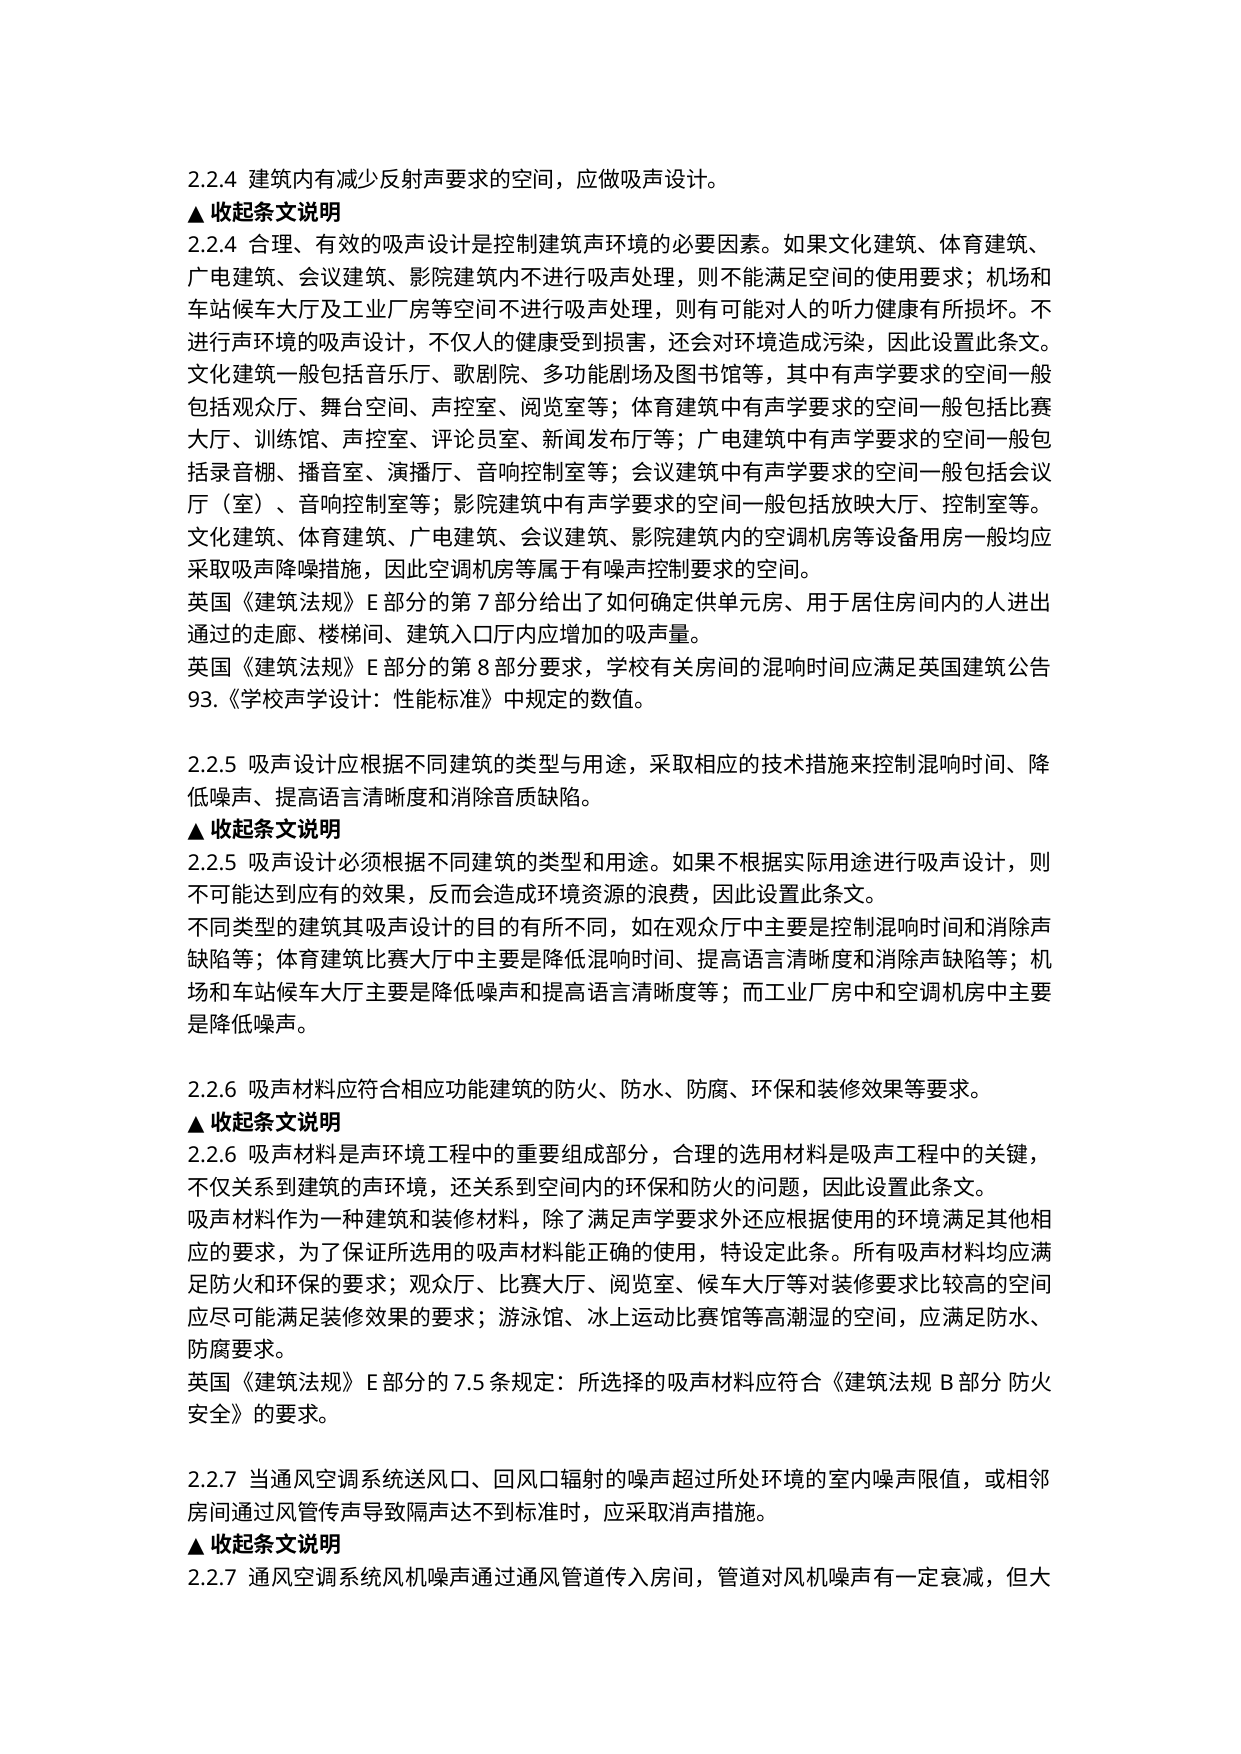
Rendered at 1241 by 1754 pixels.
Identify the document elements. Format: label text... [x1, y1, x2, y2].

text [187, 1527, 1053, 1592]
text 2.2.5 吸声设计应根据不同建筑的类型与用途，采取相应的技术措施来控制混响时间、降低噪声、提高语言清晰度和消除音质缺陷。 [187, 747, 1053, 812]
text 2.2.4 建筑内有减少反射声要求的空间，应做吸声设计。 [187, 162, 1053, 194]
text 2.2.6 吸声材料应符合相应功能建筑的防火、防水、防腐、环保和装修效果等要求。 [187, 1072, 1053, 1104]
text ▲ 收起条文说明 2.2.6 吸声材料是声环境工程中的重要组成部分，合理的选用材料是吸声工程中的关键，不仅关系到建筑的声环境，还关系到空间内的环保和防火的问题，因此设置此条文。 吸声材料作为一种建筑和装修材料，除了满足声学要求外还应根据使用的环境满足其他相应的要求，为了保证所选用的吸声材料能正确的使用，特设定此条。所有吸声材料均应满足防火和环保的要求；观众厅、比赛大厅、阅览室、候车大厅等对装修要求比较高的空间，应尽可能满足装修效果的要求；游泳馆、冰上运动比赛馆等高潮湿的空间，应满足防水、防腐要求。 英国《建筑法规》E部分的7.5条规定：所选择的吸声材料应符合《建筑法规B部分 防火安全》的要求。 [187, 1104, 1053, 1462]
text ▲ 收起条文说明 2.2.4 合理、有效的吸声设计是控制建筑声环境的必要因素。如果文化建筑、体育建筑、广电建筑、会议建筑、影院建筑内不进行吸声处理，则不能满足空间的使用要求；机场和车站候车大厅及工业厂房等空间不进行吸声处理，则有可能对人的听力健康有所损坏。不进行声环境的吸声设计，不仅人的健康受到损害，还会对环境造成污染，因此设置此条文。 文化建筑一般包括音乐厅、歌剧院、多功能剧场及图书馆等，其中有声学要求的空间一般包括观众厅、舞台空间、声控室、阅览室等；体育建筑中有声学要求的空间一般包括比赛大厅、训练馆、声控室、评论员室、新闻发布厅等；广电建筑中有声学要求的空间一般包括录音棚、播音室、演播厅、音响控制室等；会议建筑中有声学要求的空间一般包括会议厅（室）、音响控制室等；影院建筑中有声学要求的空间一般包括放映大厅、控制室等。文化建筑、体育建筑、广电建筑、会议建筑、影院建筑内的空调机房等设备用房一般均应采取吸声降噪措施，因此空调机房等属于有噪声控制要求的空间。 英国《建筑法规》E部分的第7部分给出了如何确定供单元房、用于居住房间内的人进出通过的走廊、楼梯间、建筑入口厅内应增加的吸声量。 英国《建筑法规》E部分的第8部分要求，学校有关房间的混响时间应满足英国建筑公告93.《学校声学设计：性能标准》中规定的数值。 [187, 194, 1053, 747]
text ▲ 收起条文说明 2.2.5 吸声设计必须根据不同建筑的类型和用途。如果不根据实际用途进行吸声设计，则不可能达到应有的效果，反而会造成环境资源的浪费，因此设置此条文。 不同类型的建筑其吸声设计的目的有所不同，如在观众厅中主要是控制混响时间和消除声缺陷等；体育建筑比赛大厅中主要是降低混响时间、提高语言清晰度和消除声缺陷等；机场和车站候车大厅主要是降低噪声和提高语言清晰度等；而工业厂房中和空调机房中主要是降低噪声。 [187, 812, 1053, 1072]
text 2.2.7 当通风空调系统送风口、回风口辐射的噪声超过所处环境的室内噪声限值，或相邻房间通过风管传声导致隔声达不到标准时，应采取消声措施。 [187, 1462, 1053, 1527]
